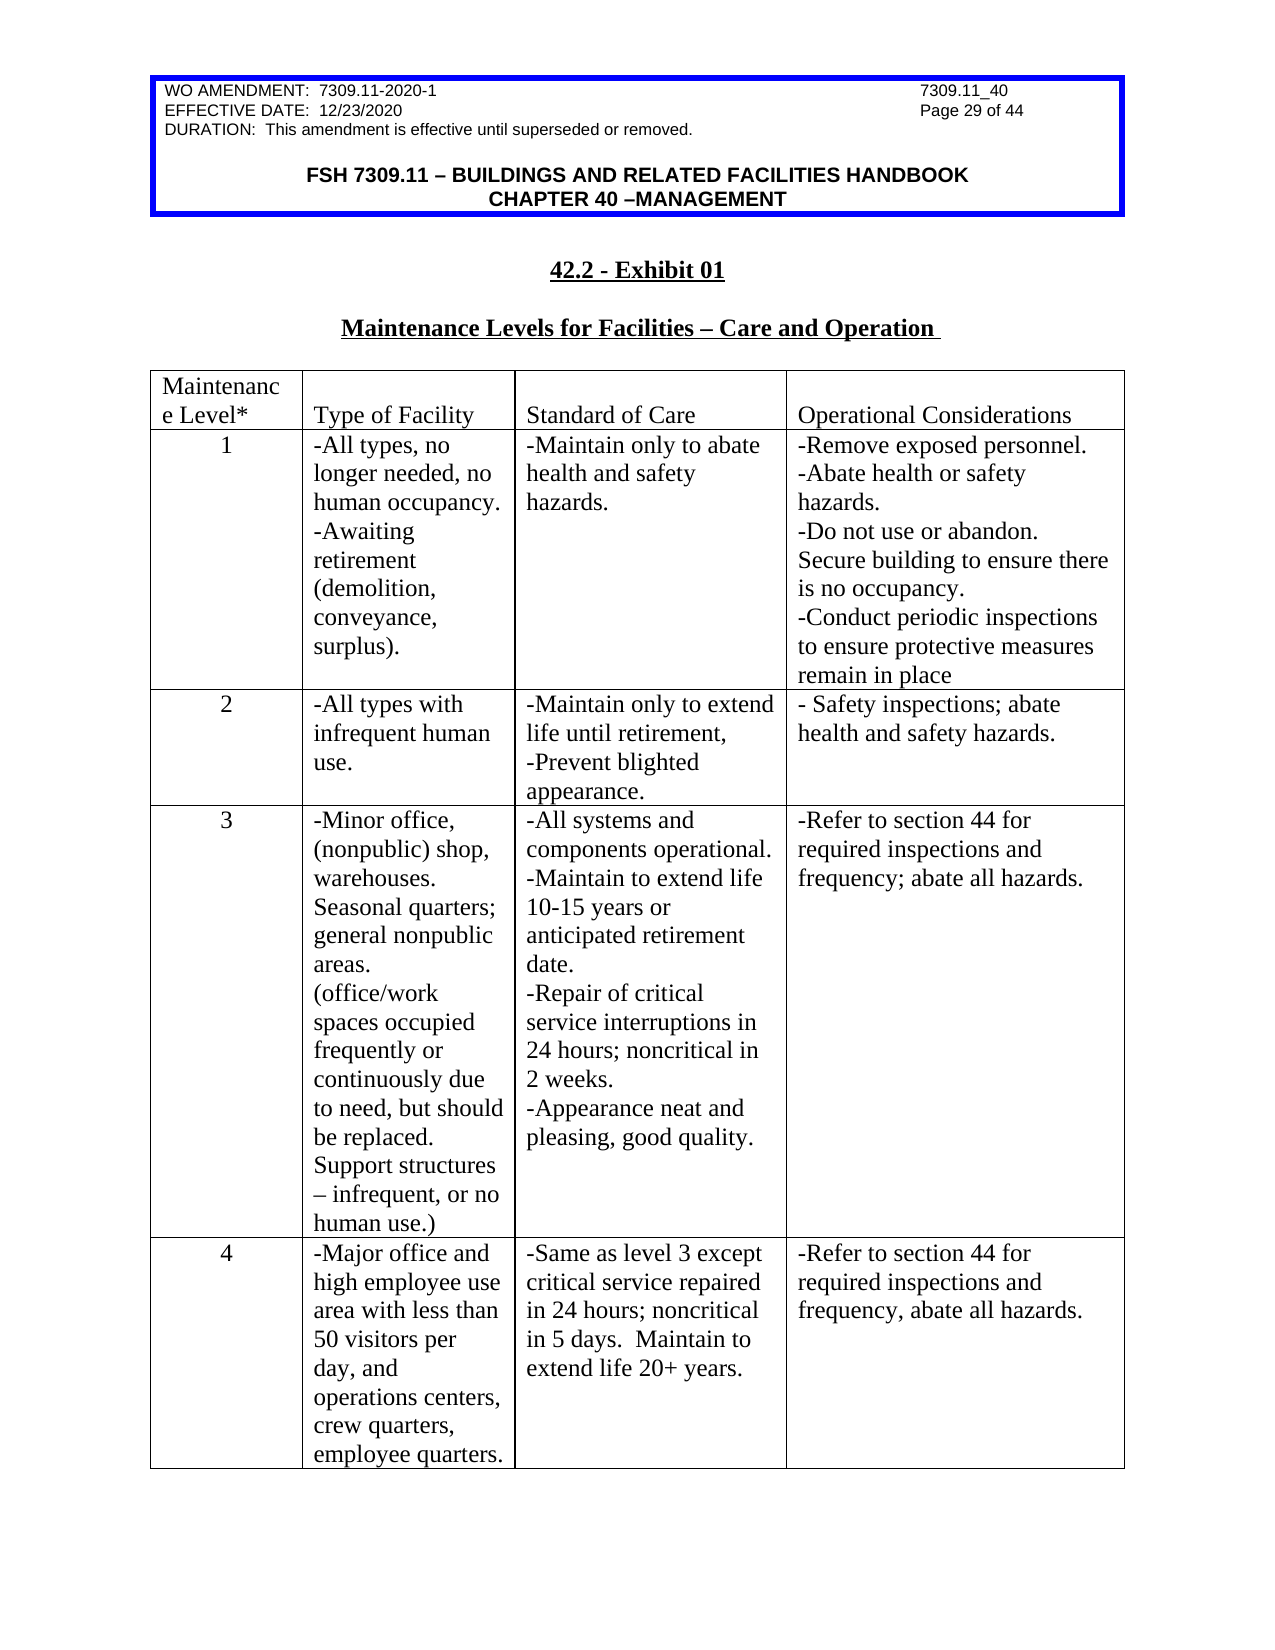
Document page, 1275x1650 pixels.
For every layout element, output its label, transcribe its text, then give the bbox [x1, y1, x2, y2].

table_header Maintenance Level* [151, 371, 302, 429]
table_cell -Refer to section 44 for required inspections and frequency; abate all hazards. [787, 806, 1124, 1237]
table_cell -All systems and components operational. -Maintain to extend life 10-15 years or anticipated retirement date. -Repair of critical service interruptions in 24 hours; noncritical in 2 weeks. -Appearance neat and pleasing, good quality. [516, 806, 786, 1237]
table_cell 1 [151, 430, 302, 688]
table_cell 2 [151, 690, 302, 804]
text Maintenance Levels for Facilities – Care and Operation [150, 313, 1125, 341]
table_cell 3 [151, 806, 302, 1237]
table_cell -Minor office, (nonpublic) shop, warehouses. Seasonal quarters; general nonpublic areas. (office/work spaces occupied frequently or continuously due to need, but should be replaced. Support structures – infrequent, or no human use.) [303, 806, 514, 1237]
text 42.2 - Exhibit 01 [150, 255, 1125, 284]
table_cell -Remove exposed personnel. -Abate health or safety hazards. -Do not use or abandon. Secure building to ensure there is no occupancy. -Conduct periodic inspections to ensure protective measures remain in place [787, 430, 1124, 688]
table_cell -All types, no longer needed, no human occupancy. -Awaiting retirement (demolition, conveyance, surplus). [303, 430, 514, 688]
table_cell -Maintain only to abate health and safety hazards. [516, 430, 786, 688]
table_cell -All types with infrequent human use. [303, 690, 514, 804]
table_cell 4 [151, 1238, 302, 1468]
table_header Operational Considerations [787, 371, 1124, 429]
table_cell -Major office and high employee use area with less than 50 visitors per day, and operations centers, crew quarters, employee quarters. [303, 1238, 514, 1468]
table_cell -Maintain only to extend life until retirement, -Prevent blighted appearance. [516, 690, 786, 804]
table_cell -Same as level 3 except critical service repaired in 24 hours; noncritical in 5 days. Maintain to extend life 20+ years. [516, 1238, 786, 1468]
table_cell - Safety inspections; abate health and safety hazards. [787, 690, 1124, 804]
table_header Standard of Care [516, 371, 786, 429]
table_cell -Refer to section 44 for required inspections and frequency, abate all hazards. [787, 1238, 1124, 1468]
table_header Type of Facility [303, 371, 514, 429]
